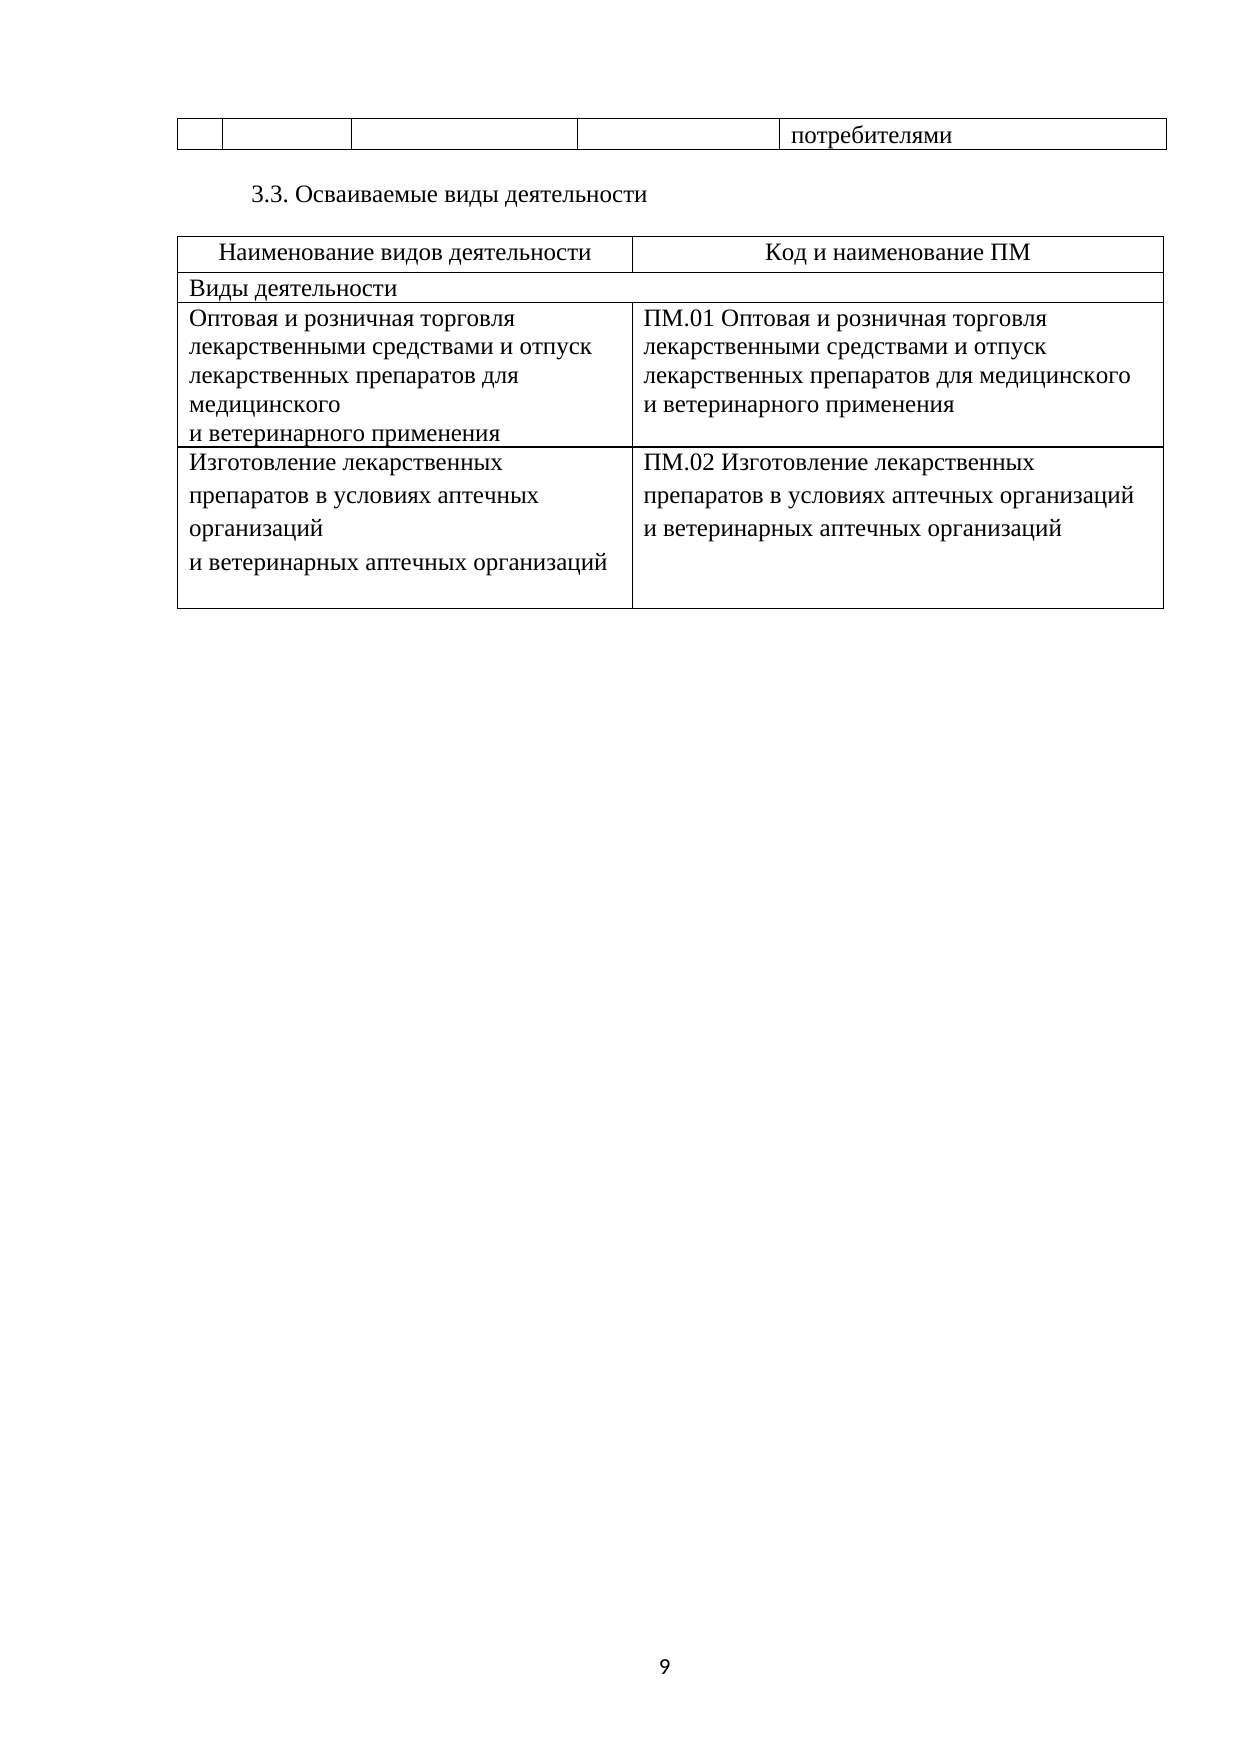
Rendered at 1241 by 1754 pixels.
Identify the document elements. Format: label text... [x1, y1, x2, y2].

table_cell Виды деятельности [178, 273, 1163, 302]
table_cell ПМ.01 Оптовая и розничная торговля лекарственными средствами и отпуск лекарственных препаратов для медицинского и ветеринарного применения [633, 303, 1163, 446]
table_cell Оптовая и розничная торговля лекарственными средствами и отпуск лекарственных препаратов для медицинского и ветеринарного применения [178, 303, 632, 446]
table_cell ПМ.02 Изготовление лекарственных препаратов в условиях аптечных организаций и ветеринарных аптечных организаций [633, 448, 1163, 608]
text 3.3. Осваиваемые виды деятельности [177, 179, 1152, 208]
table_cell Изготовление лекарственных препаратов в условиях аптечных организаций и ветеринарных аптечных организаций [178, 448, 632, 608]
table_header Код и наименование ПМ [633, 237, 1163, 272]
table_header Наименование видов деятельности [178, 237, 632, 272]
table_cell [780, 119, 1166, 149]
